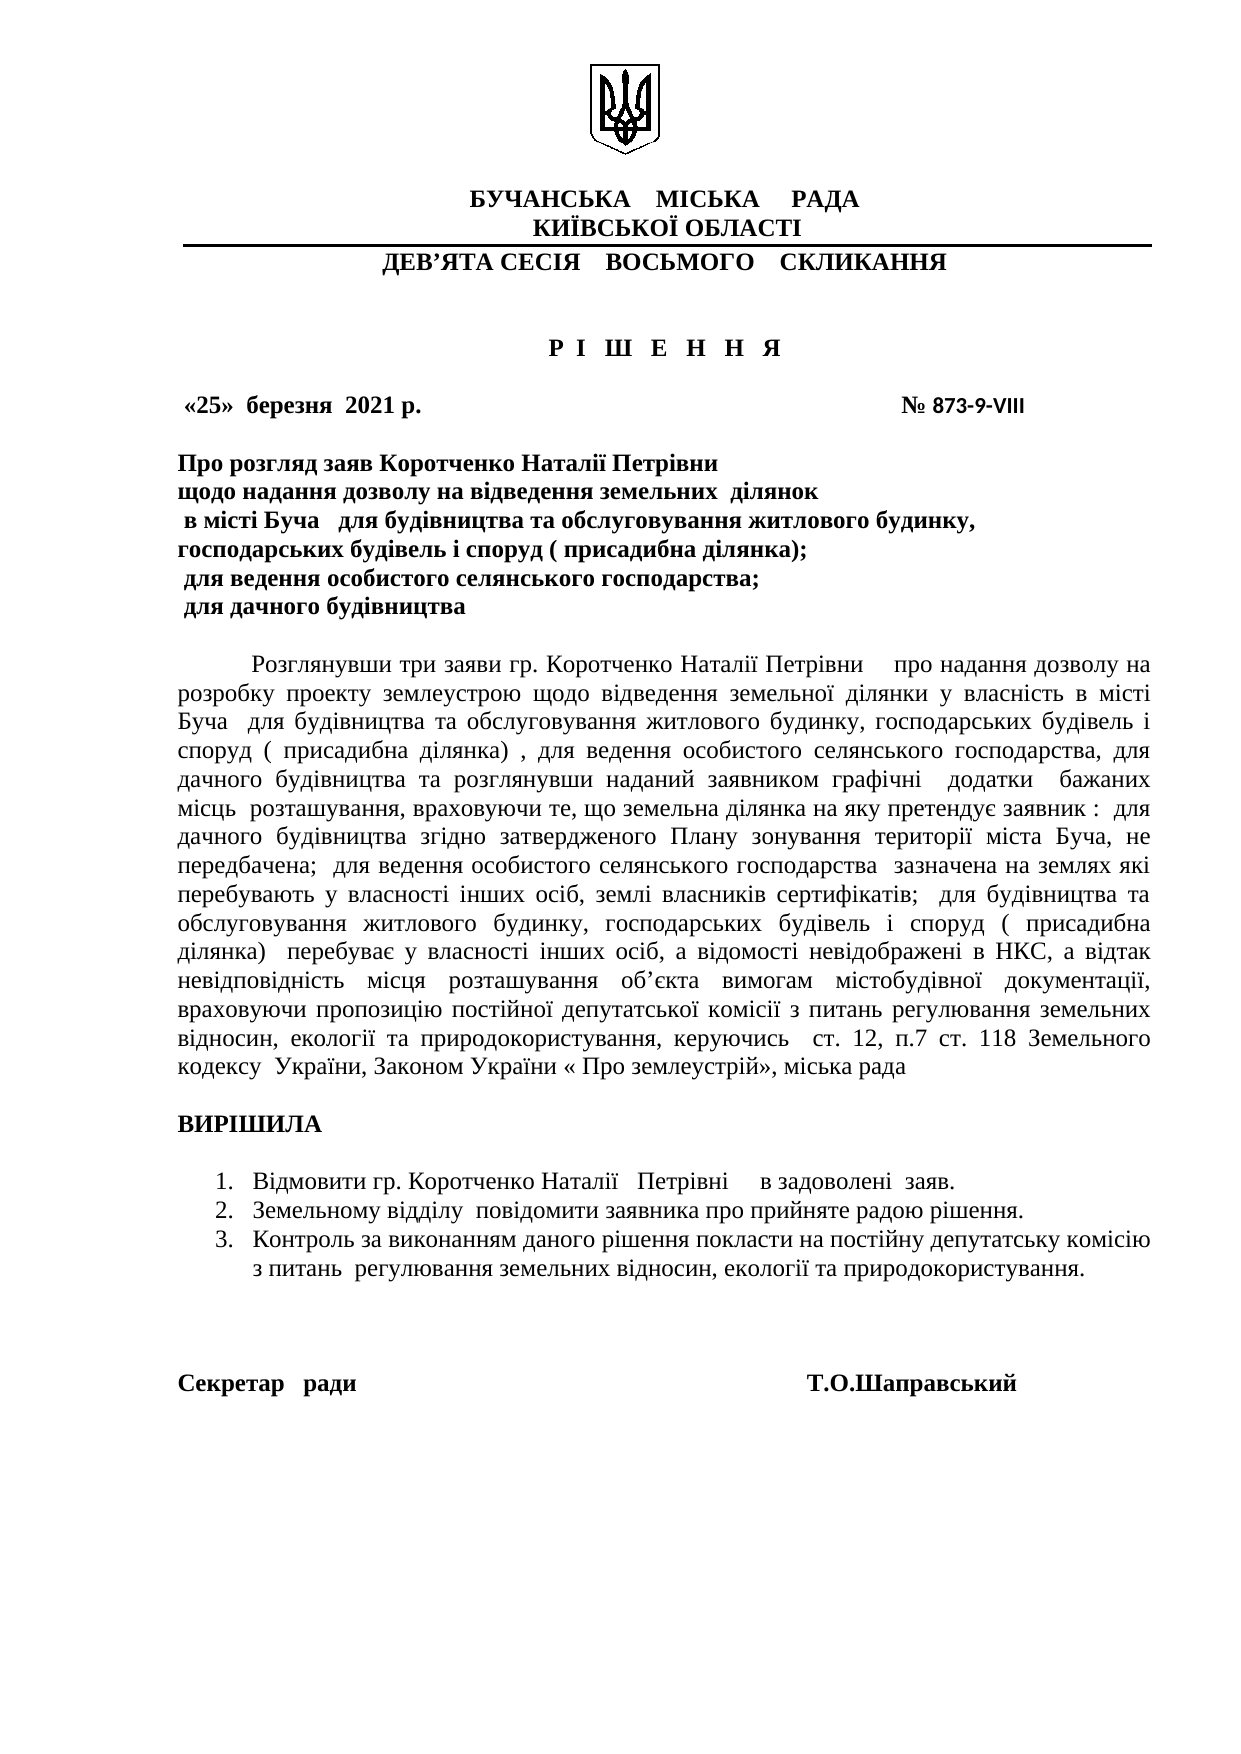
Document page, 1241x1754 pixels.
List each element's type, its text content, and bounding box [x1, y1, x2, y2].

list Відмовити гр. Коротченко Наталії Петрівні в задоволені заяв. [215, 1166, 1152, 1195]
list Земельному відділу повідомити заявника про прийняте радою рішення. [215, 1195, 1152, 1224]
text «25» березня 2021 р. № 873-9-VIII [177, 390, 1152, 419]
text господарських будівель і споруд ( присадибна ділянка); [177, 534, 1152, 563]
text Секретар ради Т.О.Шаправський [177, 1368, 1152, 1396]
text КИЇВСЬКОЇ ОБЛАСТІ [183, 213, 1152, 244]
text Розглянувши три заяви гр. Коротченко Наталії Петрівни про надання дозволу на розробку проекту землеустрою щодо відведення земельної ділянки у власність в місті Буча для будівництва та обслуговування житлового будинку, господарських будівель і споруд ( присадибна ділянка) , для ведення особистого селянського господарства, для дачного будівництва та розглянувши наданий заявником графічні додатки бажаних місць розташування, враховуючи те, що земельна ділянка на яку претендує заявник : для дачного будівництва згідно затвердженого Плану зонування території міста Буча, не передбачена; для ведення особистого селянського господарства зазначена на землях які перебувають у власності інших осіб, землі власників сертифікатів; для будівництва та обслуговування житлового будинку, господарських будівель і споруд ( присадибна ділянка) перебуває у власності інших осіб, а відомості невідображені в НКС, а відтак невідповідність місця розташування об’єкта вимогам містобудівної документації, враховуючи пропозицію постійної депутатської комісії з питань регулювання земельних відносин, екології та природокористування, керуючись ст. 12, п.7 ст. 118 Земельного кодексу України, Законом України « Про землеустрій», міська рада [177, 649, 1152, 1080]
text для ведення особистого селянського господарства; [177, 563, 1152, 591]
text для дачного будівництва [177, 591, 1152, 620]
text БУЧАНСЬКА МІСЬКА РАДА [177, 184, 1152, 213]
text ДЕВ’ЯТА СЕСІЯ ВОСЬМОГО СКЛИКАННЯ [177, 247, 1152, 276]
list Контроль за виконанням даного рішення покласти на постійну депутатську комісію з питань регулювання земельних відносин, екології та природокористування. [215, 1224, 1152, 1281]
text в місті Буча для будівництва та обслуговування житлового будинку, [177, 505, 1152, 534]
text ВИРІШИЛА [177, 1109, 1152, 1138]
text Про розгляд заяв Коротченко Наталії Петрівни [177, 448, 1152, 476]
text щодо надання дозволу на відведення земельних ділянок [177, 476, 1152, 505]
text Р І Ш Е Н Н Я [177, 333, 1152, 362]
